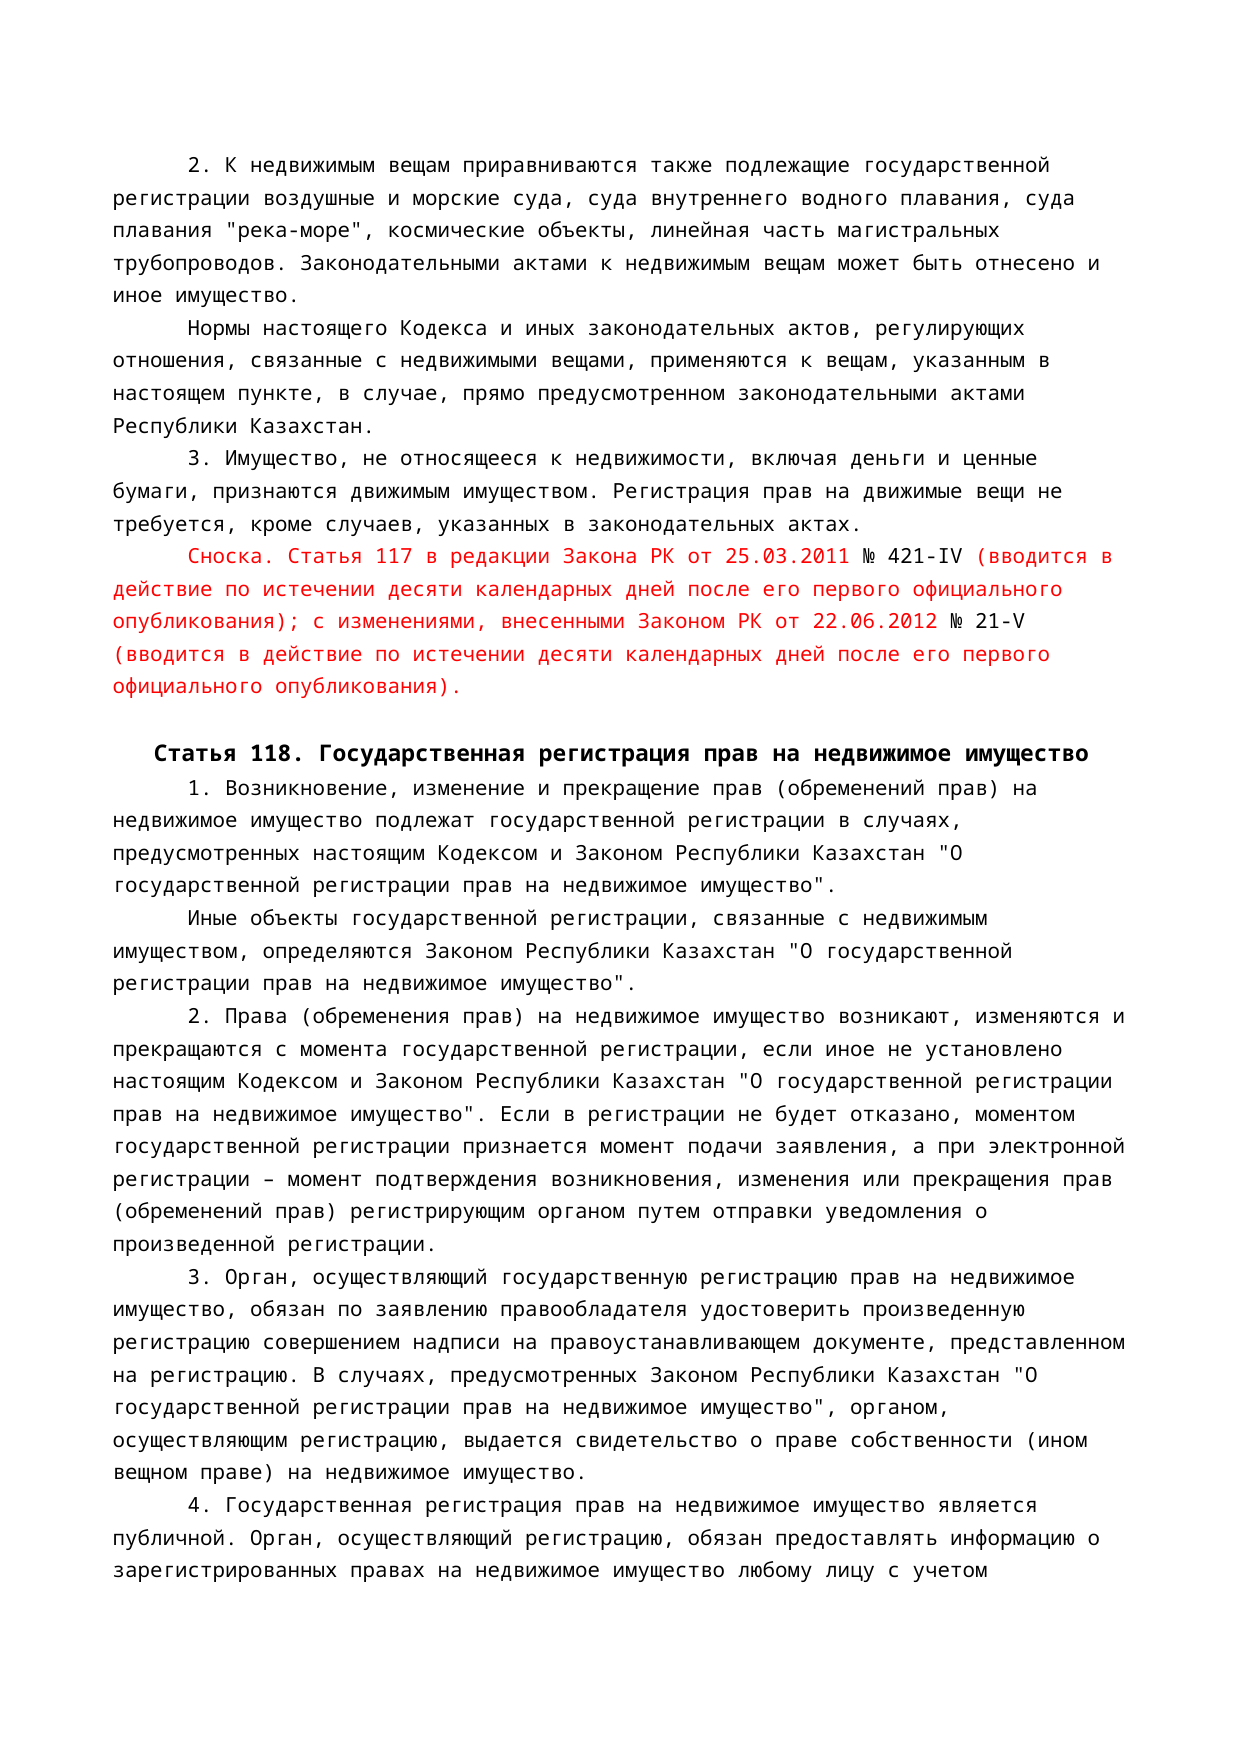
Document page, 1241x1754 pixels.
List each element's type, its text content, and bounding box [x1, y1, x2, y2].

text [112, 773, 1128, 1584]
text Статья 118. Государственная регистрация прав на недвижимое имущество [112, 737, 1128, 768]
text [112, 150, 1128, 733]
